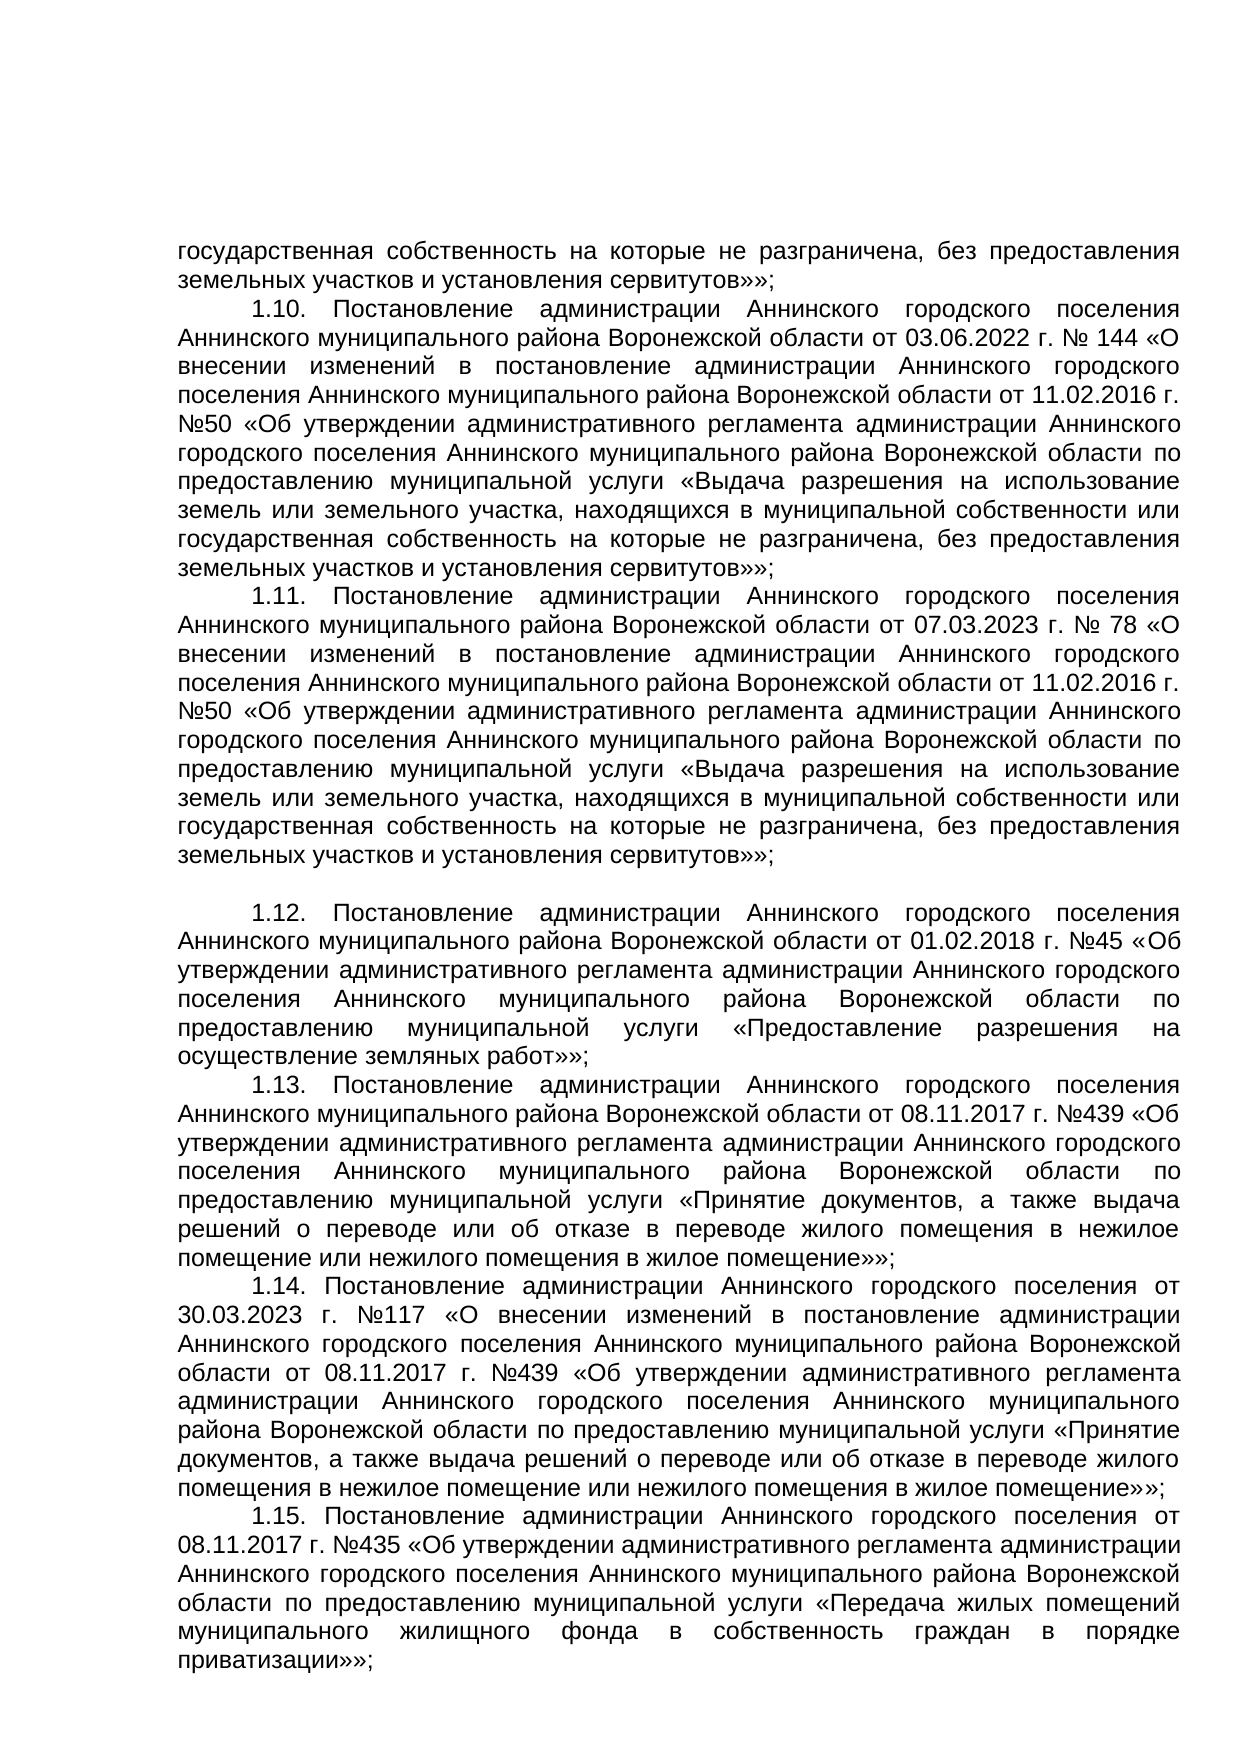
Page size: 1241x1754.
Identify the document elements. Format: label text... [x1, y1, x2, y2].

text 1.10. Постановление администрации Аннинского городского поселения Аннинского муниципального района Воронежской области от 03.06.2022 г. № 144 «О внесении изменений в постановление администрации Аннинского городского поселения Аннинского муниципального района Воронежской области от 11.02.2016 г. №50 «Об утверждении административного регламента администрации Аннинского городского поселения Аннинского муниципального района Воронежской области по предоставлению муниципальной услуги «Выдача разрешения на использование земель или земельного участка, находящихся в муниципальной собственности или государственная собственность на которые не разграничена, без предоставления земельных участков и установления сервитутов»»; [177, 294, 1181, 581]
text 1.15. Постановление администрации Аннинского городского поселения от 08.11.2017 г. №435 «Об утверждении административного регламента администрации Аннинского городского поселения Аннинского муниципального района Воронежской области по предоставлению муниципальной услуги «Передача жилых помещений муниципального жилищного фонда в собственность граждан в порядке приватизации»»; [177, 1501, 1181, 1674]
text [177, 236, 1181, 294]
text 1.11. Постановление администрации Аннинского городского поселения Аннинского муниципального района Воронежской области от 07.03.2023 г. № 78 «О внесении изменений в постановление администрации Аннинского городского поселения Аннинского муниципального района Воронежской области от 11.02.2016 г. №50 «Об утверждении административного регламента администрации Аннинского городского поселения Аннинского муниципального района Воронежской области по предоставлению муниципальной услуги «Выдача разрешения на использование земель или земельного участка, находящихся в муниципальной собственности или государственная собственность на которые не разграничена, без предоставления земельных участков и установления сервитутов»»; [177, 581, 1181, 869]
text 1.13. Постановление администрации Аннинского городского поселения Аннинского муниципального района Воронежской области от 08.11.2017 г. №439 «Об утверждении административного регламента администрации Аннинского городского поселения Аннинского муниципального района Воронежской области по предоставлению муниципальной услуги «Принятие документов, а также выдача решений о переводе или об отказе в переводе жилого помещения в нежилое помещение или нежилого помещения в жилое помещение»»; [177, 1070, 1181, 1271]
text 1.12. Постановление администрации Аннинского городского поселения Аннинского муниципального района Воронежской области от 01.02.2018 г. №45 «Об утверждении административного регламента администрации Аннинского городского поселения Аннинского муниципального района Воронежской области по предоставлению муниципальной услуги «Предоставление разрешения на осуществление земляных работ»»; [177, 897, 1181, 1070]
text 1.14. Постановление администрации Аннинского городского поселения от 30.03.2023 г. №117 «О внесении изменений в постановление администрации Аннинского городского поселения Аннинского муниципального района Воронежской области от 08.11.2017 г. №439 «Об утверждении административного регламента администрации Аннинского городского поселения Аннинского муниципального района Воронежской области по предоставлению муниципальной услуги «Принятие документов, а также выдача решений о переводе или об отказе в переводе жилого помещения в нежилое помещение или нежилого помещения в жилое помещение»»; [177, 1271, 1181, 1501]
